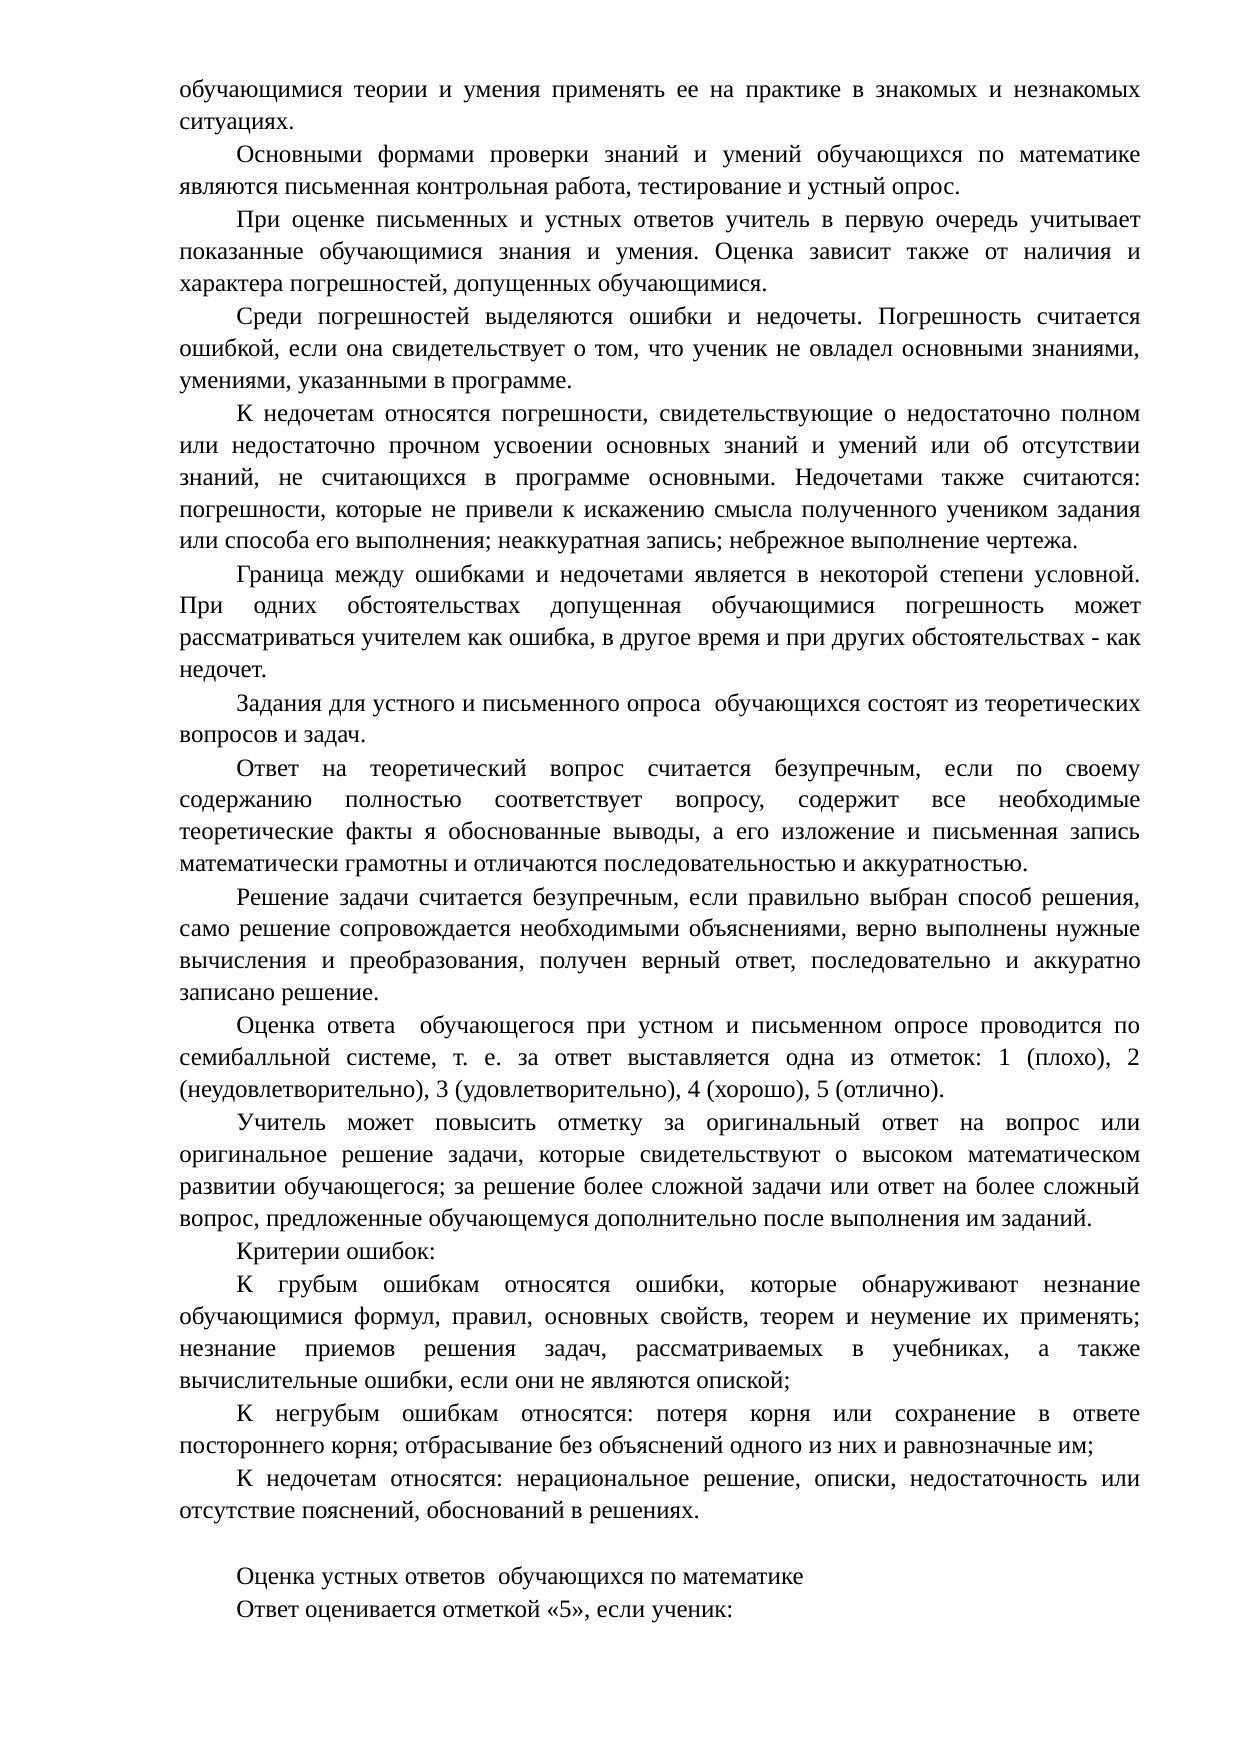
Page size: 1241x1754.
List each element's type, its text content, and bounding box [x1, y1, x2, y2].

text При оценке письменных и устных ответов учитель в первую очередь учитывает показанные обучающимися знания и умения. Оценка зависит также от наличия и характера погрешностей, допущенных обучающимися. [179, 204, 1141, 297]
text Оценка устных ответов обучающихся по математике [179, 1561, 1141, 1590]
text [179, 74, 1141, 134]
text К негрубым ошибкам относятся: потеря корня или сохранение в ответе постороннего корня; отбрасывание без объяснений одного из них и равнозначные им; [179, 1398, 1141, 1459]
text Среди погрешностей выделяются ошибки и недочеты. Погрешность считается ошибкой, если она свидетельствует о том, что ученик не овладел основными знаниями, умениями, указанными в программе. [179, 301, 1141, 393]
text Основными формами проверки знаний и умений обучающихся по математике являются письменная контрольная работа, тестирование и устный опрос. [179, 139, 1141, 199]
text Ответ на теоретический вопрос считается безупречным, если по своему содержанию полностью соответствует вопросу, содержит все необходимые теоретические факты я обоснованные выводы, а его изложение и письменная запись математически грамотны и отличаются последовательностью и аккуратностью. [179, 753, 1141, 877]
text Задания для устного и письменного опроса обучающихся состоят из теоретических вопросов и задач. [179, 688, 1141, 748]
text К недочетам относятся: нерациональное решение, описки, недостаточность или отсутствие пояснений, обоснований в решениях. [179, 1463, 1141, 1524]
text Учитель может повысить отметку за оригинальный ответ на вопрос или оригинальное решение задачи, которые свидетельствуют о высоком математическом развитии обучающегося; за решение более сложной задачи или ответ на более сложный вопрос, предложенные обучающемуся дополнительно после выполнения им заданий. [179, 1107, 1141, 1232]
text Критерии ошибок: [179, 1236, 1141, 1265]
text Решение задачи считается безупречным, если правильно выбран способ решения, само решение сопровождается необходимыми объяснениями, верно выполнены нужные вычисления и преобразования, получен верный ответ, последовательно и аккуратно записано решение. [179, 882, 1141, 1006]
text Ответ оценивается отметкой «5», если ученик: [179, 1594, 1141, 1623]
text К грубым ошибкам относятся ошибки, которые обнаруживают незнание обучающимися формул, правил, основных свойств, теорем и неумение их применять; незнание приемов решения задач, рассматриваемых в учебниках, а также вычислительные ошибки, если они не являются опиской; [179, 1269, 1141, 1394]
text Граница между ошибками и недочетами является в некоторой степени условной. При одних обстоятельствах допущенная обучающимися погрешность может рассматриваться учителем как ошибка, в другое время и при других обстоятельствах - как недочет. [179, 559, 1141, 683]
text Оценка ответа обучающегося при устном и письменном опросе проводится по семибалльной системе, т. е. за ответ выставляется одна из отметок: 1 (плохо), 2 (неудовлетворительно), 3 (удовлетворительно), 4 (хорошо), 5 (отлично). [179, 1010, 1141, 1103]
text К недочетам относятся погрешности, свидетельствующие о недостаточно полном или недостаточно прочном усвоении основных знаний и умений или об отсутствии знаний, не считающихся в программе основными. Недочетами также считаются: погрешности, которые не привели к искажению смысла полученного учеником задания или способа его выполнения; неаккуратная запись; небрежное выполнение чертежа. [179, 398, 1141, 554]
